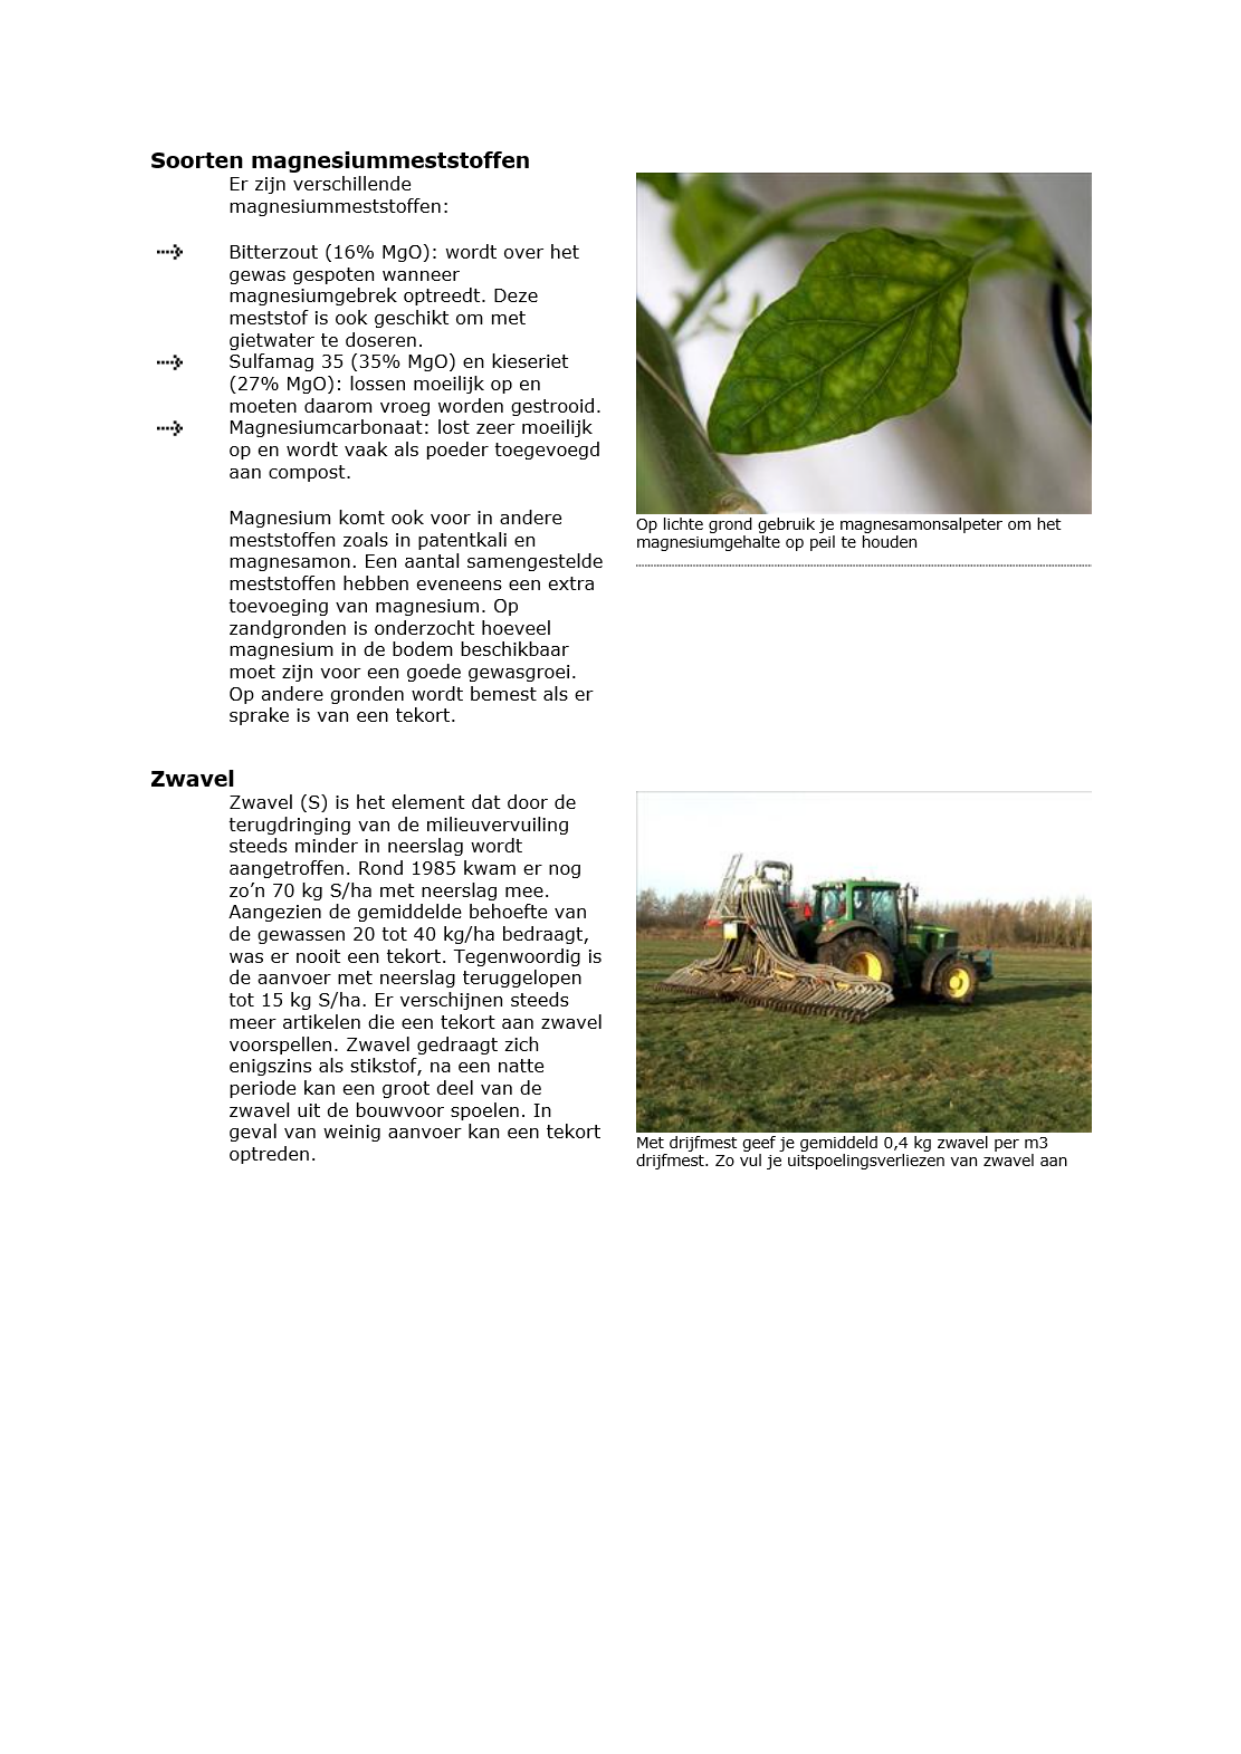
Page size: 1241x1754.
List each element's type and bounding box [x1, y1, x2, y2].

picture [147, 147, 1093, 1174]
